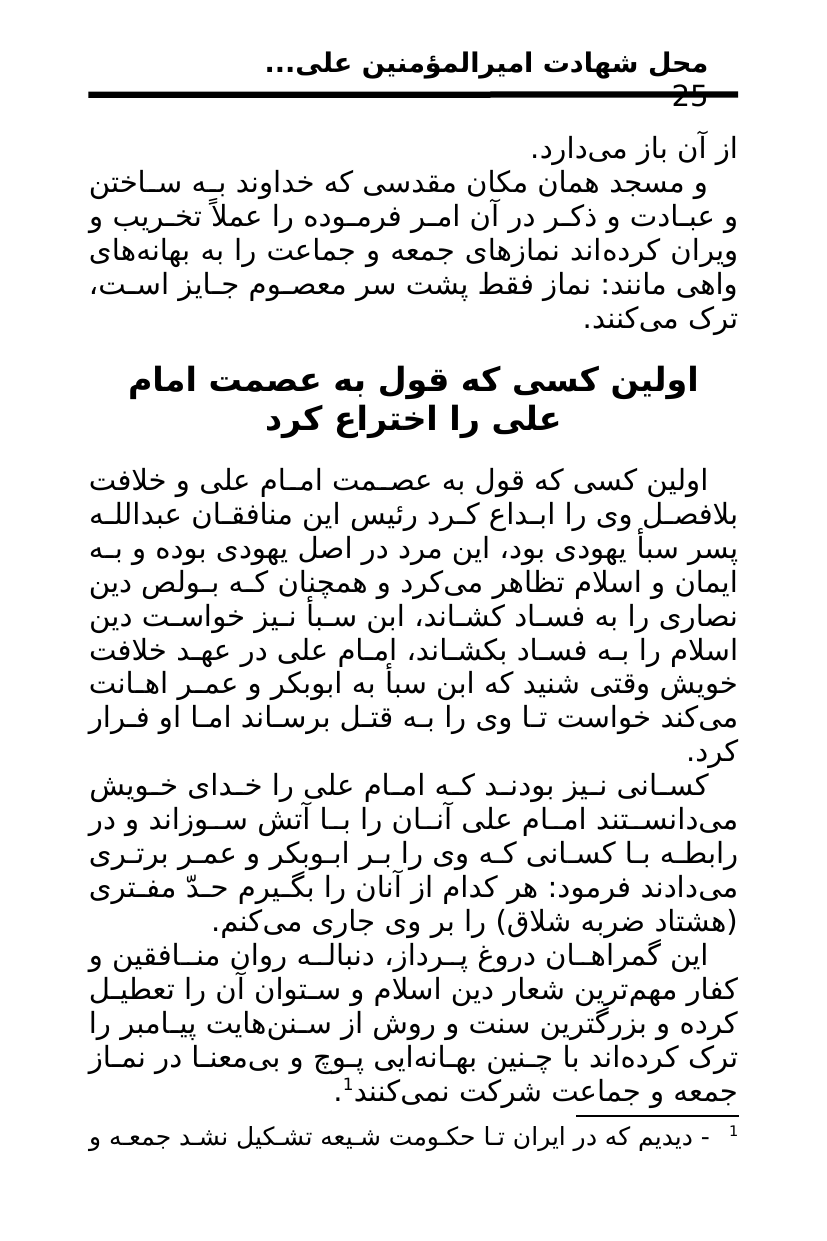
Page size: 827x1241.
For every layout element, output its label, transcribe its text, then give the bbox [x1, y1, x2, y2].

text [89, 132, 738, 166]
text این گمراهان دروغ پرداز، دنباله روان منافقین و کفار مهم‌ترین شعار دین اسلام و ستوان آن را تعطیل کرده و بزرگترین سنت و روش از سنن‌هایت پیامبر را ترک کرده‌اند با چنین بهانه‌ایی پوچ و بی‌معنا در نماز جمعه و جماعت شرکت نمی‌کنند. [89, 938, 738, 1108]
text اولین کسی که قول به عصمت امام علی و خلافت بلافصل وی را ابداع کرد رئیس این منافقان عبدالله پسر سبأ یهودی بود، این مرد در اصل یهودی بوده و به ایمان و اسلام تظاهر می‌کرد و همچنان که بولص دین نصاری را به فساد کشاند، ابن سبأ نیز خواست دین اسلام را به فساد بکشاند، امام علی در عهد خلافت خویش وقتی شنید که ابن سبأ به ابوبکر و عمر اهانت می‌کند خواست تا وی را به قتل برساند اما او فرار کرد. [89, 463, 738, 769]
text اولین کسی که قول به عصمت امام علی را اختراع کرد [89, 360, 738, 438]
text و مسجد همان مکان مقدسی که خداوند به ساختن و عبادت و ذکر در آن امر فرموده را عملاً تخریب و ویران کرده‌اند نمازهای جمعه و جماعت را به بهانه‌های واهی مانند: نماز فقط پشت سر معصوم جایز است، ترک می‌کنند. [89, 166, 738, 335]
text کسانی نیز بودند که امام علی را خدای خویش می‌دانستند امام علی آنان را با آتش سوزاند و در رابطه با کسانی که وی را بر ابوبکر و عمر برتری می‌دادند فرمود: هر کدام از آنان را بگیرم حدّ مفتری (هشتاد ضربه شلاق) را بر وی جاری می‌کنم. [89, 769, 738, 938]
